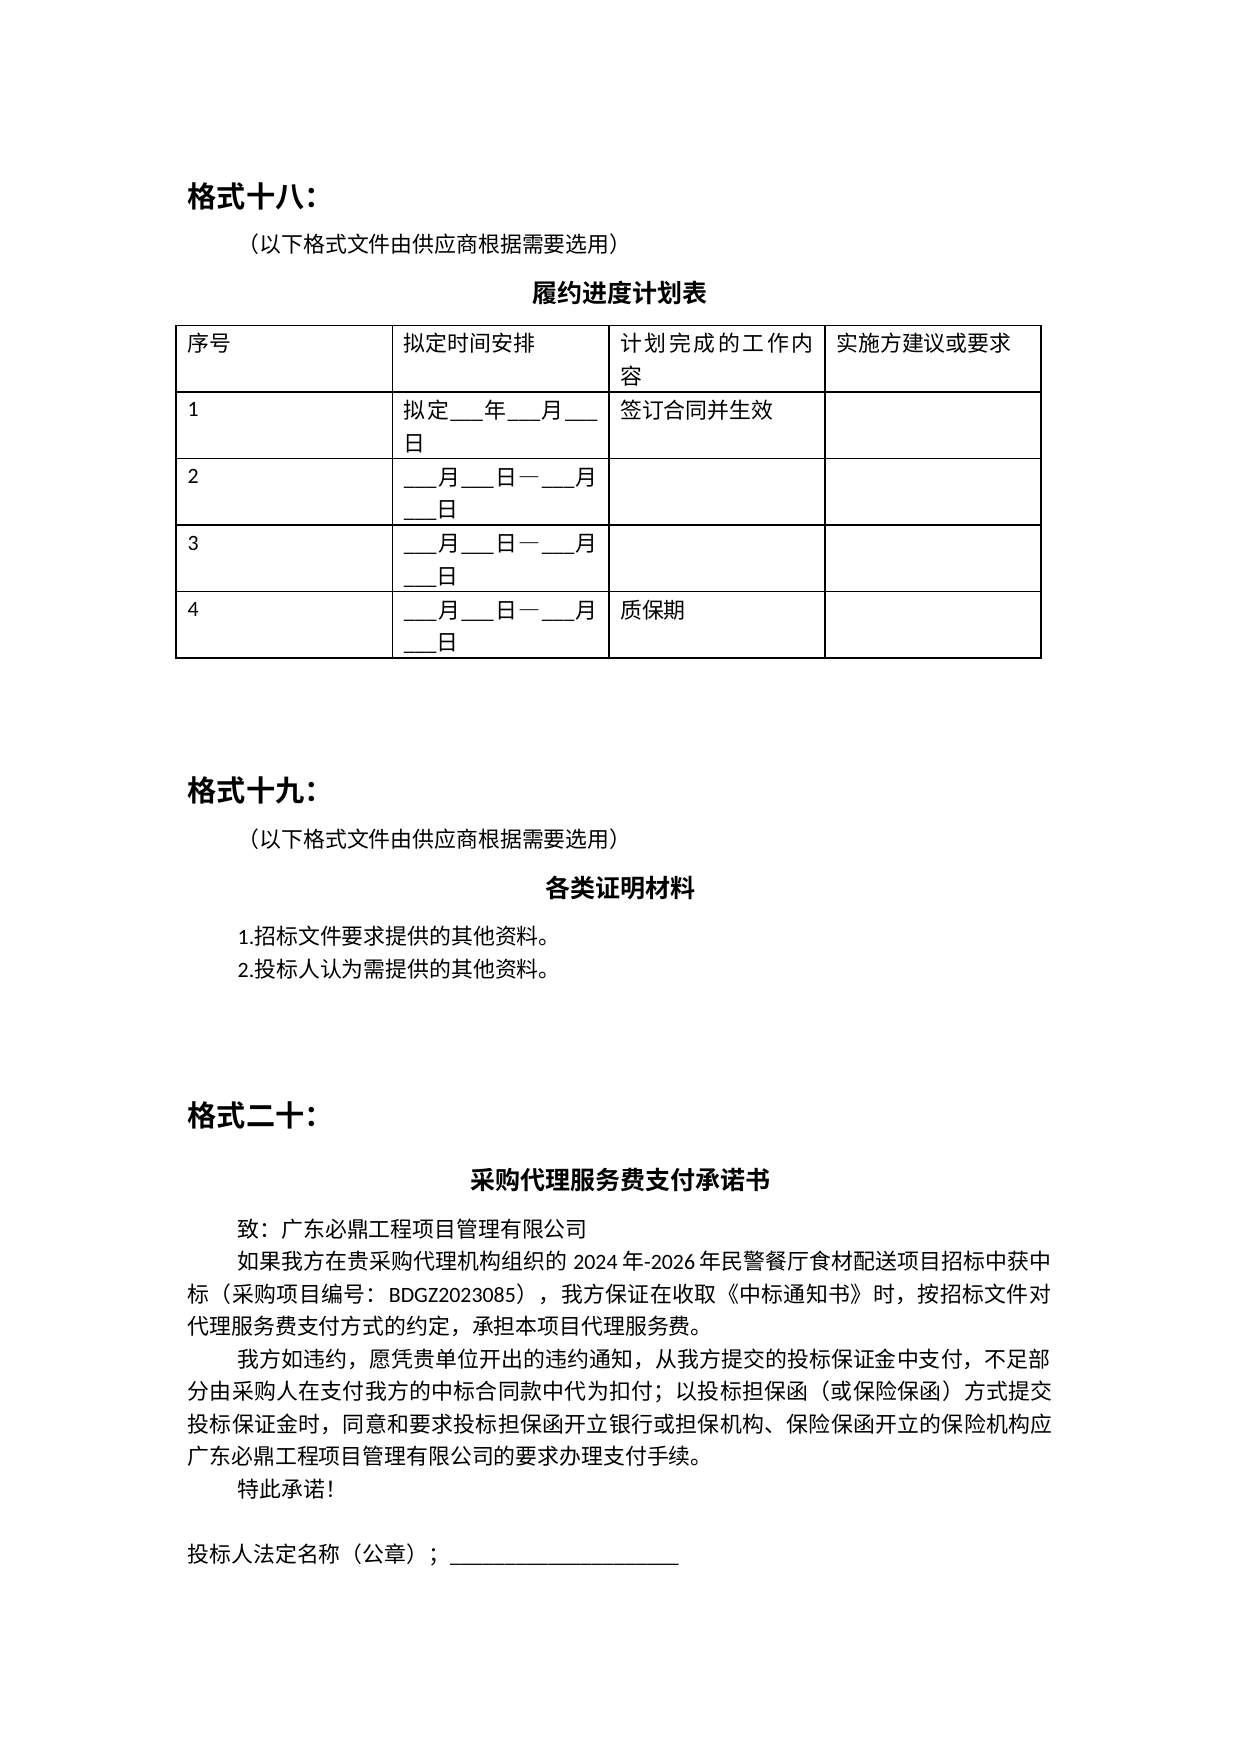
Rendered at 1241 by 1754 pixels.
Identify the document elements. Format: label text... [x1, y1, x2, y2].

text （以下格式文件由供应商根据需要选用） [187, 821, 1053, 854]
table_cell 2 [177, 459, 392, 524]
text 我方如违约，愿凭贵单位开出的违约通知，从我方提交的投标保证金中支付，不足部分由采购人在支付我方的中标合同款中代为扣付；以投标担保函（或保险保函）方式提交投标保证金时，同意和要求投标担保函开立银行或担保机构、保险保函开立的保险机构应广东必鼎工程项目管理有限公司的要求办理支付手续。 [187, 1341, 1053, 1471]
table_cell [826, 592, 1040, 657]
table_cell [610, 459, 824, 524]
table_cell 签订合同并生效 [610, 393, 824, 458]
table_cell 1 [177, 393, 392, 458]
table_cell [610, 526, 824, 591]
text （以下格式文件由供应商根据需要选用） [187, 227, 1053, 259]
text 格式二十： [187, 1081, 1053, 1146]
table_cell 4 [177, 592, 392, 657]
text 1.招标文件要求提供的其他资料。 [187, 919, 1053, 951]
table_header 计划完成的工作内容 [610, 326, 824, 391]
text 格式十八： [187, 162, 1053, 227]
table_header 序号 [177, 326, 392, 391]
text 各类证明材料 [187, 854, 1053, 919]
table_cell ___月___日—___月___日 [393, 592, 608, 657]
table_cell [826, 526, 1040, 591]
text 2.投标人认为需提供的其他资料。 [187, 951, 1053, 984]
table_cell [826, 459, 1040, 524]
text 格式十九： [187, 756, 1053, 821]
table_cell 3 [177, 526, 392, 591]
table_header 拟定时间安排 [393, 326, 608, 391]
text 履约进度计划表 [187, 259, 1053, 324]
table_cell 拟定___年___月___日 [393, 393, 608, 458]
table_cell ___月___日—___月___日 [393, 459, 608, 524]
text 致：广东必鼎工程项目管理有限公司 [187, 1211, 1053, 1244]
table_cell [826, 393, 1040, 458]
text 特此承诺！ [187, 1471, 1053, 1504]
text 采购代理服务费支付承诺书 [187, 1146, 1053, 1211]
table_cell 质保期 [610, 592, 824, 657]
text 投标人法定名称（公章）；_____________________ [187, 1536, 1053, 1569]
table_header 实施方建议或要求 [826, 326, 1040, 391]
text 如果我方在贵采购代理机构组织的2024年-2026年民警餐厅食材配送项目招标中获中标（采购项目编号：BDGZ2023085），我方保证在收取《中标通知书》时，按招标文件对代理服务费支付方式的约定，承担本项目代理服务费。 [187, 1244, 1053, 1341]
table_cell ___月___日—___月___日 [393, 526, 608, 591]
